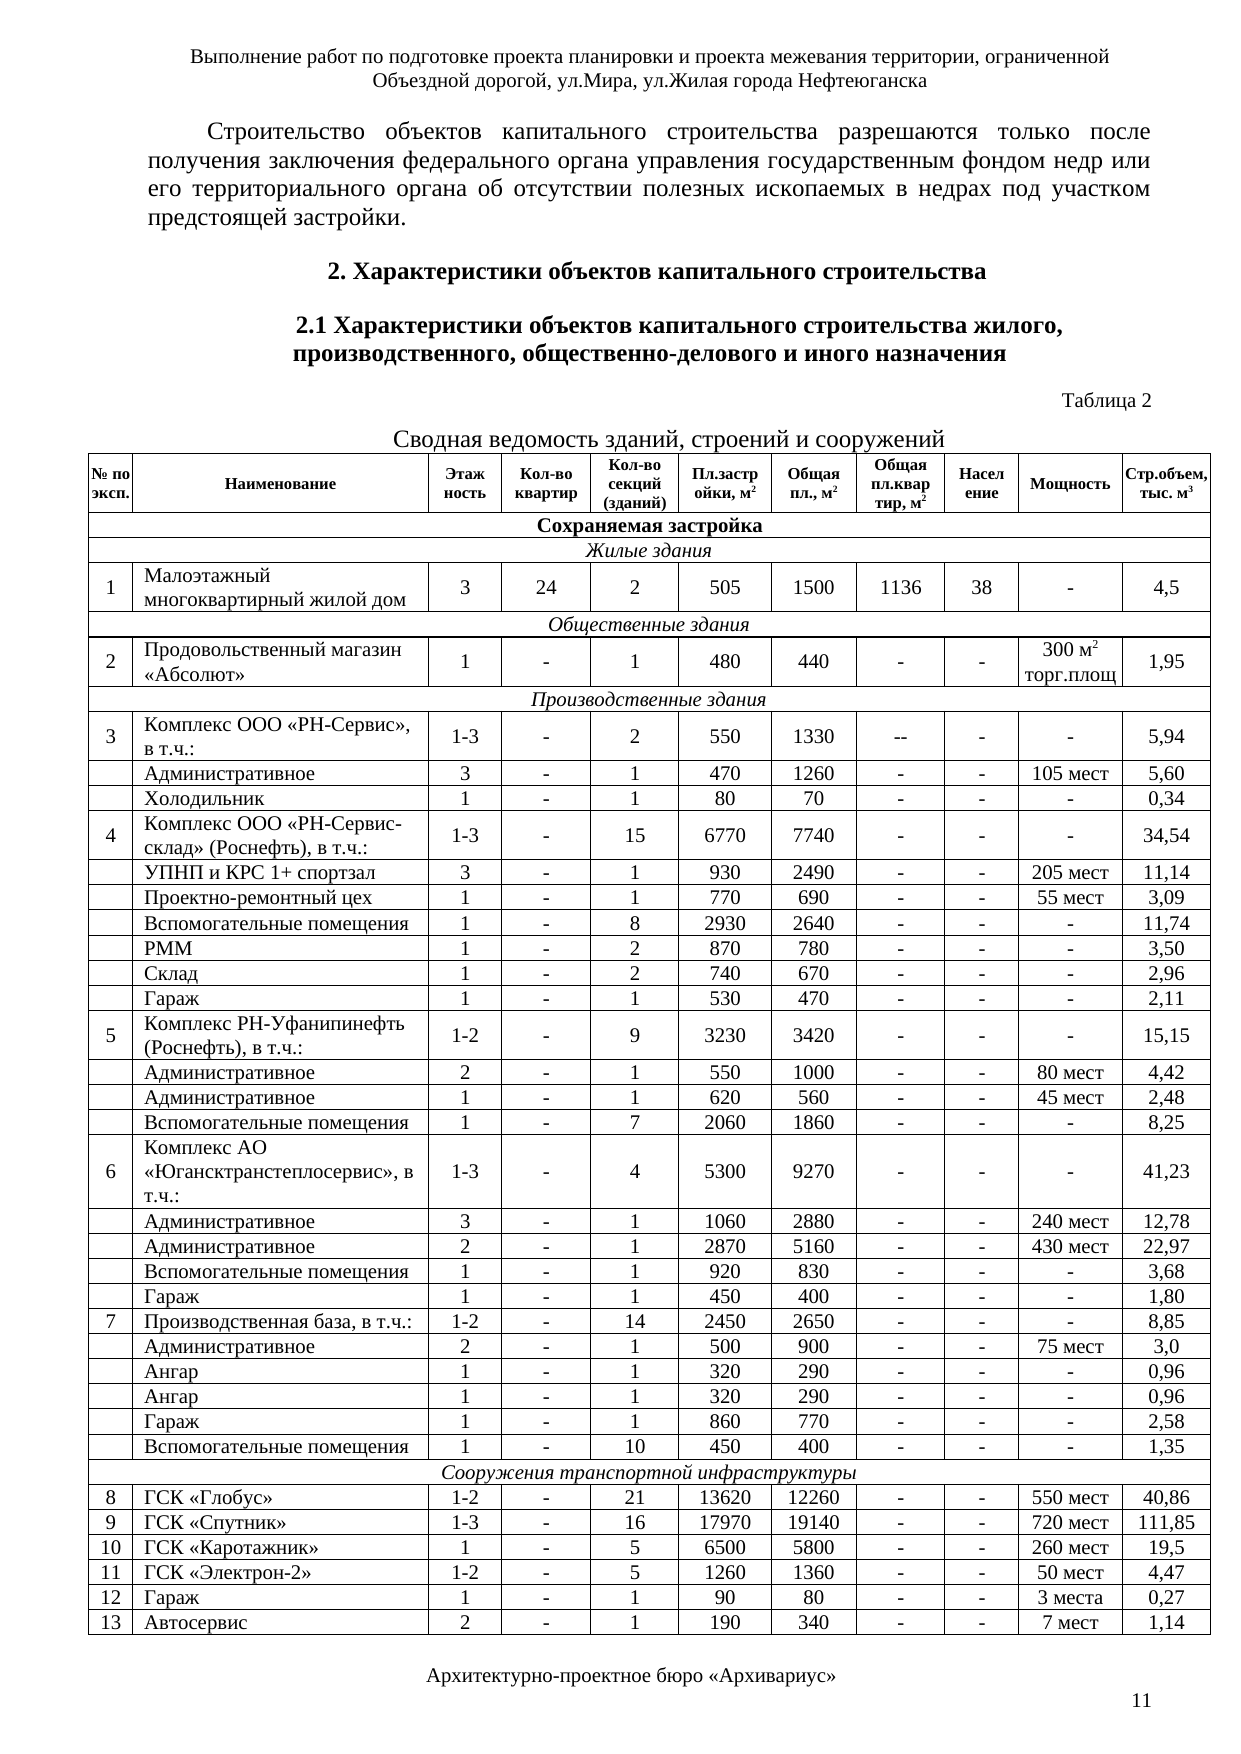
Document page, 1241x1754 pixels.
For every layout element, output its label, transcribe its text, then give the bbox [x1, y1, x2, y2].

table_cell Вспомогательные помещения [133, 910, 428, 934]
table_cell 55 мест [1019, 885, 1122, 909]
table_cell Сохраняемая застройка [89, 513, 1210, 537]
table_cell 4 [89, 811, 132, 859]
table_cell 720 мест [1019, 1510, 1122, 1534]
table_cell 2 [89, 638, 132, 686]
table_header Население [945, 454, 1018, 512]
table_cell - [502, 1234, 590, 1258]
table_cell Гараж [133, 986, 428, 1010]
table_cell 740 [679, 961, 771, 985]
table_cell 3 [429, 761, 501, 785]
table_cell - [857, 638, 944, 686]
table_cell 4,5 [1123, 563, 1210, 611]
table_cell 6500 [679, 1535, 771, 1559]
table_cell 1330 [772, 712, 856, 760]
table_cell 2490 [772, 860, 856, 884]
table_cell - [945, 1435, 1018, 1458]
table_cell - [857, 1011, 944, 1059]
table_cell 12 [89, 1585, 132, 1609]
table_cell 2 [429, 1334, 501, 1358]
table_cell [89, 1359, 132, 1383]
table_cell Административное [133, 1234, 428, 1258]
table_cell - [945, 1110, 1018, 1134]
table_cell - [1019, 1110, 1122, 1134]
table_cell - [857, 786, 944, 810]
table_cell - [857, 1085, 944, 1109]
table_cell - [502, 712, 590, 760]
table_cell 205 мест [1019, 860, 1122, 884]
table_cell 2,48 [1123, 1085, 1210, 1109]
table_cell - [1019, 986, 1122, 1010]
table_cell 5160 [772, 1234, 856, 1258]
table_cell 5300 [679, 1135, 771, 1207]
table_cell УПНП и КРС 1+ спортзал [133, 860, 428, 884]
table_cell - [1019, 1309, 1122, 1333]
table_cell 2 [591, 936, 678, 959]
table_cell 2880 [772, 1209, 856, 1233]
table_cell Гараж [133, 1585, 428, 1609]
table_cell 2,11 [1123, 986, 1210, 1010]
table_cell 11,14 [1123, 860, 1210, 884]
table_cell 770 [679, 885, 771, 909]
table_cell 3 места [1019, 1585, 1122, 1609]
table_cell 8,25 [1123, 1110, 1210, 1134]
table_cell - [502, 910, 590, 934]
table_cell 1 [429, 1259, 501, 1283]
table_cell - [502, 1510, 590, 1534]
table_cell 1 [429, 1435, 501, 1458]
table_cell - [945, 961, 1018, 985]
table_cell 550 мест [1019, 1485, 1122, 1509]
table_cell 80 [679, 786, 771, 810]
table_cell - [502, 1060, 590, 1084]
table_cell 7 [591, 1110, 678, 1134]
table_cell 1,35 [1123, 1435, 1210, 1458]
table_cell - [502, 885, 590, 909]
table_cell 550 [679, 712, 771, 760]
table_cell - [945, 1259, 1018, 1283]
table_cell 2 [429, 1610, 501, 1634]
table_cell - [857, 910, 944, 934]
table_cell 470 [772, 986, 856, 1010]
table_cell - [857, 1334, 944, 1358]
table_cell 1136 [857, 563, 944, 611]
table_cell - [857, 761, 944, 785]
table_cell ГСК «Глобус» [133, 1485, 428, 1509]
table_cell 480 [679, 638, 771, 686]
table_cell - [1019, 961, 1122, 985]
table_cell - [857, 1234, 944, 1258]
text Сводная ведомость зданий, строений и сооружений [129, 424, 1134, 453]
table_cell 12260 [772, 1485, 856, 1509]
table_cell - [945, 1060, 1018, 1084]
table_cell 620 [679, 1085, 771, 1109]
table_cell 1-2 [429, 1560, 501, 1584]
table_cell 1360 [772, 1560, 856, 1584]
table_cell Комплекс РН-Уфанипинефть (Роснефть), в т.ч.: [133, 1011, 428, 1059]
table_cell 9 [591, 1011, 678, 1059]
table_cell - [502, 1259, 590, 1283]
table_cell - [502, 786, 590, 810]
table_cell 70 [772, 786, 856, 810]
table_cell 7 мест [1019, 1610, 1122, 1634]
table_cell 0,27 [1123, 1585, 1210, 1609]
table_cell 1 [591, 1209, 678, 1233]
table_cell - [945, 1384, 1018, 1408]
table_cell [89, 1234, 132, 1258]
table_header Кол-во секций (зданий) [591, 454, 678, 512]
table_cell -- [857, 712, 944, 760]
table_header № по эксп. [89, 454, 132, 512]
table_cell 1 [591, 986, 678, 1010]
table_cell - [857, 1309, 944, 1333]
table_cell 1060 [679, 1209, 771, 1233]
table_cell - [1019, 1135, 1122, 1207]
table_header Этаж ность [429, 454, 501, 512]
table_cell 470 [679, 761, 771, 785]
table_cell 19140 [772, 1510, 856, 1534]
table_cell 38 [945, 563, 1018, 611]
table_cell 0,34 [1123, 786, 1210, 810]
table_cell - [945, 910, 1018, 934]
table_cell 780 [772, 936, 856, 959]
table_cell - [502, 936, 590, 959]
table_cell 8 [591, 910, 678, 934]
table_cell Производственные здания [89, 687, 1210, 711]
table_cell - [502, 1110, 590, 1134]
table_cell - [1019, 811, 1122, 859]
table_cell 450 [679, 1284, 771, 1308]
table_cell - [502, 961, 590, 985]
table_cell - [945, 1610, 1018, 1634]
table_cell 3,0 [1123, 1334, 1210, 1358]
table_cell - [857, 811, 944, 859]
table_cell - [945, 1560, 1018, 1584]
table_cell 1 [591, 860, 678, 884]
table_cell 4,47 [1123, 1560, 1210, 1584]
table_cell 900 [772, 1334, 856, 1358]
table_cell 1-2 [429, 1485, 501, 1509]
table_cell Общественные здания [89, 612, 1210, 636]
table_cell 3420 [772, 1011, 856, 1059]
table_cell 8 [89, 1485, 132, 1509]
table_cell - [945, 786, 1018, 810]
table_cell Вспомогательные помещения [133, 1110, 428, 1134]
table_cell [89, 786, 132, 810]
table_cell Комплекс АО «Югансктранстеплосервис», в т.ч.: [133, 1135, 428, 1207]
table_cell Административное [133, 1334, 428, 1358]
table_cell - [945, 1359, 1018, 1383]
table_cell 190 [679, 1610, 771, 1634]
table_cell 1860 [772, 1110, 856, 1134]
table_cell 2870 [679, 1234, 771, 1258]
table_cell 14 [591, 1309, 678, 1333]
table_cell Комплекс ООО «РН-Сервис-склад» (Роснефть), в т.ч.: [133, 811, 428, 859]
table_cell 111,85 [1123, 1510, 1210, 1534]
table_cell 1 [591, 1585, 678, 1609]
table_cell Малоэтажный многоквартирный жилой дом [133, 563, 428, 611]
table_cell 2 [591, 563, 678, 611]
table_cell 1 [591, 1334, 678, 1358]
table_cell 3 [429, 860, 501, 884]
table_cell - [502, 1485, 590, 1509]
table_cell 22,97 [1123, 1234, 1210, 1258]
table_cell 320 [679, 1384, 771, 1408]
table_cell Продовольственный магазин «Абсолют» [133, 638, 428, 686]
table_cell - [945, 638, 1018, 686]
table_cell [89, 860, 132, 884]
table_cell 550 [679, 1060, 771, 1084]
table_cell - [857, 961, 944, 985]
table_cell 8,85 [1123, 1309, 1210, 1333]
table_cell - [502, 1409, 590, 1433]
table_cell 5800 [772, 1535, 856, 1559]
table_cell Вспомогательные помещения [133, 1435, 428, 1458]
table_cell - [502, 761, 590, 785]
table_cell 0,96 [1123, 1359, 1210, 1383]
table_cell - [502, 1085, 590, 1109]
table_cell Производственная база, в т.ч.: [133, 1309, 428, 1333]
text Строительство объектов капитального строительства разрешаются только после получения заключения федерального органа управления государственным фондом недр или его территориального органа об отсутствии полезных ископаемых в недрах под участком предстоящей застройки. [148, 116, 1152, 231]
table_cell 1 [429, 1384, 501, 1408]
table_cell 45 мест [1019, 1085, 1122, 1109]
table_cell Склад [133, 961, 428, 985]
table_cell 1 [429, 786, 501, 810]
table_cell 3,68 [1123, 1259, 1210, 1283]
table_cell 320 [679, 1359, 771, 1383]
table_cell 4 [591, 1135, 678, 1207]
table_cell - [502, 1011, 590, 1059]
table_cell 7 [89, 1309, 132, 1333]
table_cell 40,86 [1123, 1485, 1210, 1509]
table_cell 24 [502, 563, 590, 611]
table_cell [89, 1384, 132, 1408]
table_cell 10 [591, 1435, 678, 1458]
table_cell - [945, 986, 1018, 1010]
table_cell 450 [679, 1435, 771, 1458]
table_cell 2 [429, 1234, 501, 1258]
table_cell 1000 [772, 1060, 856, 1084]
table_cell 1 [591, 1359, 678, 1383]
table_cell 1,14 [1123, 1610, 1210, 1634]
table_cell Вспомогательные помещения [133, 1259, 428, 1283]
table_cell - [945, 1334, 1018, 1358]
table_cell 2,96 [1123, 961, 1210, 985]
table_cell 11,74 [1123, 910, 1210, 934]
table_cell - [857, 986, 944, 1010]
table_cell - [945, 1284, 1018, 1308]
table_cell - [1019, 786, 1122, 810]
table_cell Гараж [133, 1409, 428, 1433]
table_header Наименование [133, 454, 428, 512]
table_cell [89, 1435, 132, 1458]
table_cell 80 мест [1019, 1060, 1122, 1084]
table_cell 830 [772, 1259, 856, 1283]
table_cell Комплекс ООО «РН-Сервис», в т.ч.: [133, 712, 428, 760]
table_cell 5,94 [1123, 712, 1210, 760]
table_cell - [857, 936, 944, 959]
table_cell 3,50 [1123, 936, 1210, 959]
table_cell Гараж [133, 1284, 428, 1308]
table_cell - [945, 712, 1018, 760]
table_cell 1 [591, 1234, 678, 1258]
table_cell - [857, 885, 944, 909]
table_cell 15,15 [1123, 1011, 1210, 1059]
table_cell 105 мест [1019, 761, 1122, 785]
table_cell - [945, 1085, 1018, 1109]
table_cell [89, 1334, 132, 1358]
table_cell 6 [89, 1135, 132, 1207]
table_cell 1 [429, 1085, 501, 1109]
table_cell Административное [133, 1085, 428, 1109]
table_cell - [502, 986, 590, 1010]
table_cell 505 [679, 563, 771, 611]
table_cell 1-3 [429, 1510, 501, 1534]
table_cell - [857, 860, 944, 884]
table_cell [89, 910, 132, 934]
table_cell 1 [591, 1384, 678, 1408]
table_cell 3,09 [1123, 885, 1210, 909]
table_cell - [857, 1359, 944, 1383]
table_cell 670 [772, 961, 856, 985]
table_cell 6770 [679, 811, 771, 859]
table_cell 50 мест [1019, 1560, 1122, 1584]
table_cell 5 [591, 1535, 678, 1559]
table_cell - [502, 638, 590, 686]
table_cell 1 [89, 563, 132, 611]
table_cell - [857, 1060, 944, 1084]
text Таблица 2 [148, 388, 1152, 412]
table_cell - [945, 1535, 1018, 1559]
table_cell 41,23 [1123, 1135, 1210, 1207]
table_cell - [857, 1110, 944, 1134]
table_cell - [945, 885, 1018, 909]
table_cell - [945, 761, 1018, 785]
table_cell Ангар [133, 1359, 428, 1383]
table_cell 1 [429, 885, 501, 909]
table_cell 15 [591, 811, 678, 859]
table_cell - [502, 1334, 590, 1358]
table_cell 1 [429, 1284, 501, 1308]
table_cell 290 [772, 1384, 856, 1408]
table_cell - [1019, 1259, 1122, 1283]
table_cell 5 [591, 1560, 678, 1584]
table_cell - [945, 1135, 1018, 1207]
table_header Мощность [1019, 454, 1122, 512]
table_cell 690 [772, 885, 856, 909]
table_cell 0,96 [1123, 1384, 1210, 1408]
table_cell 1 [591, 885, 678, 909]
table_header Общая пл.квартир, м2 [857, 454, 944, 512]
table_cell 930 [679, 860, 771, 884]
table_cell - [502, 811, 590, 859]
table_cell 1-3 [429, 712, 501, 760]
table_cell 4,42 [1123, 1060, 1210, 1084]
text 2. Характеристики объектов капитального строительства [162, 256, 1152, 285]
table_cell Административное [133, 1209, 428, 1233]
table_cell - [857, 1485, 944, 1509]
table_cell ГСК «Электрон-2» [133, 1560, 428, 1584]
table_cell 430 мест [1019, 1234, 1122, 1258]
table_cell - [945, 1510, 1018, 1534]
table_cell 16 [591, 1510, 678, 1534]
table_cell 1 [429, 1359, 501, 1383]
table_cell - [502, 1585, 590, 1609]
table_cell 1-3 [429, 811, 501, 859]
table_cell - [857, 1259, 944, 1283]
table_cell 1 [591, 1284, 678, 1308]
table_header Пл.застройки, м2 [679, 454, 771, 512]
table_cell 1,95 [1123, 638, 1210, 686]
table_cell 2650 [772, 1309, 856, 1333]
table_cell Жилые здания [89, 538, 1210, 562]
table_cell 870 [679, 936, 771, 959]
table_cell - [857, 1585, 944, 1609]
table_cell [89, 936, 132, 959]
table_cell 1 [591, 1409, 678, 1433]
table_cell - [1019, 910, 1122, 934]
table_cell - [857, 1135, 944, 1207]
table_cell [89, 1060, 132, 1084]
table_cell 1,80 [1123, 1284, 1210, 1308]
table_cell 7740 [772, 811, 856, 859]
table_cell 5 [89, 1011, 132, 1059]
table_cell 1 [429, 936, 501, 959]
table_cell 1 [429, 1409, 501, 1433]
table_cell 860 [679, 1409, 771, 1433]
table_cell - [502, 1560, 590, 1584]
table_cell 1 [591, 1060, 678, 1084]
table_cell 1260 [772, 761, 856, 785]
table_cell 2 [591, 712, 678, 760]
table_cell 3 [89, 712, 132, 760]
table_header Кол-во квартир [502, 454, 590, 512]
table_cell 80 [772, 1585, 856, 1609]
table_cell Холодильник [133, 786, 428, 810]
table_cell ГСК «Каротажник» [133, 1535, 428, 1559]
table_cell 560 [772, 1085, 856, 1109]
table_cell - [502, 1209, 590, 1233]
table_cell 1 [591, 638, 678, 686]
table_cell Проектно-ремонтный цех [133, 885, 428, 909]
table_cell [89, 961, 132, 985]
table_cell 400 [772, 1284, 856, 1308]
table_cell 13 [89, 1610, 132, 1634]
table_cell - [857, 1409, 944, 1433]
table_cell 340 [772, 1610, 856, 1634]
table_header Общая пл., м2 [772, 454, 856, 512]
table_cell 2640 [772, 910, 856, 934]
table_cell РММ [133, 936, 428, 959]
table_cell 1-2 [429, 1309, 501, 1333]
table_cell 260 мест [1019, 1535, 1122, 1559]
table_cell - [857, 1209, 944, 1233]
table_cell - [502, 1359, 590, 1383]
table_cell 530 [679, 986, 771, 1010]
table_cell 1500 [772, 563, 856, 611]
table_cell 21 [591, 1485, 678, 1509]
table_cell 240 мест [1019, 1209, 1122, 1233]
table_cell 1 [591, 1610, 678, 1634]
table_cell - [857, 1535, 944, 1559]
table_cell 11 [89, 1560, 132, 1584]
table_cell 500 [679, 1334, 771, 1358]
table_cell - [945, 860, 1018, 884]
table_cell 400 [772, 1435, 856, 1458]
table_cell [89, 1409, 132, 1433]
table_cell 5,60 [1123, 761, 1210, 785]
table_cell 1260 [679, 1560, 771, 1584]
table_cell 920 [679, 1259, 771, 1283]
table_cell Автосервис [133, 1610, 428, 1634]
table_cell 1-3 [429, 1135, 501, 1207]
table_cell - [1019, 563, 1122, 611]
table_cell 9 [89, 1510, 132, 1534]
table_cell 2930 [679, 910, 771, 934]
table_cell 1 [429, 1535, 501, 1559]
table_cell 1-2 [429, 1011, 501, 1059]
table_cell 770 [772, 1409, 856, 1433]
table_cell [89, 1110, 132, 1134]
table_cell Административное [133, 1060, 428, 1084]
table_cell 2060 [679, 1110, 771, 1134]
table_cell - [1019, 1384, 1122, 1408]
table_cell - [502, 1384, 590, 1408]
table_cell - [857, 1560, 944, 1584]
text 2.1 Характеристики объектов капитального строительства жилого, производственного, общественно-делового и иного назначения [148, 310, 1152, 367]
table_cell 2450 [679, 1309, 771, 1333]
table_cell - [1019, 1284, 1122, 1308]
table_cell 2 [429, 1060, 501, 1084]
table_cell - [502, 1535, 590, 1559]
table_cell 1 [429, 986, 501, 1010]
table_cell - [945, 936, 1018, 959]
table_cell - [502, 1435, 590, 1458]
table_cell Ангар [133, 1384, 428, 1408]
table_cell - [945, 1409, 1018, 1433]
table_cell 10 [89, 1535, 132, 1559]
table_cell 2,58 [1123, 1409, 1210, 1433]
table_cell 1 [429, 910, 501, 934]
table_cell - [945, 1485, 1018, 1509]
table_cell Административное [133, 761, 428, 785]
table_header Стр.объем, тыс. м3 [1123, 454, 1210, 512]
table_cell [89, 1284, 132, 1308]
table_cell 17970 [679, 1510, 771, 1534]
table_cell 1 [429, 961, 501, 985]
table_cell - [502, 860, 590, 884]
table_cell [89, 986, 132, 1010]
table_cell - [857, 1384, 944, 1408]
table_cell - [1019, 1435, 1122, 1458]
table_cell 1 [591, 1085, 678, 1109]
table_cell 12,78 [1123, 1209, 1210, 1233]
table_cell 440 [772, 638, 856, 686]
table_cell - [502, 1309, 590, 1333]
table_cell - [945, 1209, 1018, 1233]
table_cell - [1019, 1409, 1122, 1433]
table_cell - [945, 811, 1018, 859]
table_cell - [1019, 1011, 1122, 1059]
table_cell [89, 1209, 132, 1233]
table_cell 34,54 [1123, 811, 1210, 859]
table_cell - [945, 1234, 1018, 1258]
table_cell 1 [429, 1110, 501, 1134]
table_cell - [945, 1309, 1018, 1333]
table_cell 290 [772, 1359, 856, 1383]
table_cell 19,5 [1123, 1535, 1210, 1559]
table_cell Сооружения транспортной инфраструктуры [89, 1460, 1210, 1484]
table_cell 3 [429, 1209, 501, 1233]
table_cell [89, 761, 132, 785]
table_cell 1 [591, 761, 678, 785]
table_cell - [857, 1610, 944, 1634]
table_cell 1 [591, 786, 678, 810]
table_cell - [1019, 936, 1122, 959]
table_cell - [502, 1284, 590, 1308]
table_cell - [857, 1510, 944, 1534]
table_cell - [945, 1585, 1018, 1609]
table_cell - [502, 1135, 590, 1207]
table_cell - [502, 1610, 590, 1634]
table_cell [89, 1259, 132, 1283]
table_cell - [945, 1011, 1018, 1059]
table_cell - [1019, 712, 1122, 760]
table_cell 2 [591, 961, 678, 985]
table_cell 3230 [679, 1011, 771, 1059]
table_cell [89, 885, 132, 909]
table_cell 1 [591, 1259, 678, 1283]
table_cell 300 м2 торг.площ [1019, 638, 1122, 686]
table_cell - [857, 1435, 944, 1458]
table_cell - [857, 1284, 944, 1308]
table_cell 3 [429, 563, 501, 611]
table_cell 90 [679, 1585, 771, 1609]
table_cell 13620 [679, 1485, 771, 1509]
table_cell 9270 [772, 1135, 856, 1207]
table_cell 1 [429, 638, 501, 686]
table_cell - [1019, 1359, 1122, 1383]
table_cell 1 [429, 1585, 501, 1609]
table_cell [89, 1085, 132, 1109]
table_cell 75 мест [1019, 1334, 1122, 1358]
table_cell ГСК «Спутник» [133, 1510, 428, 1534]
